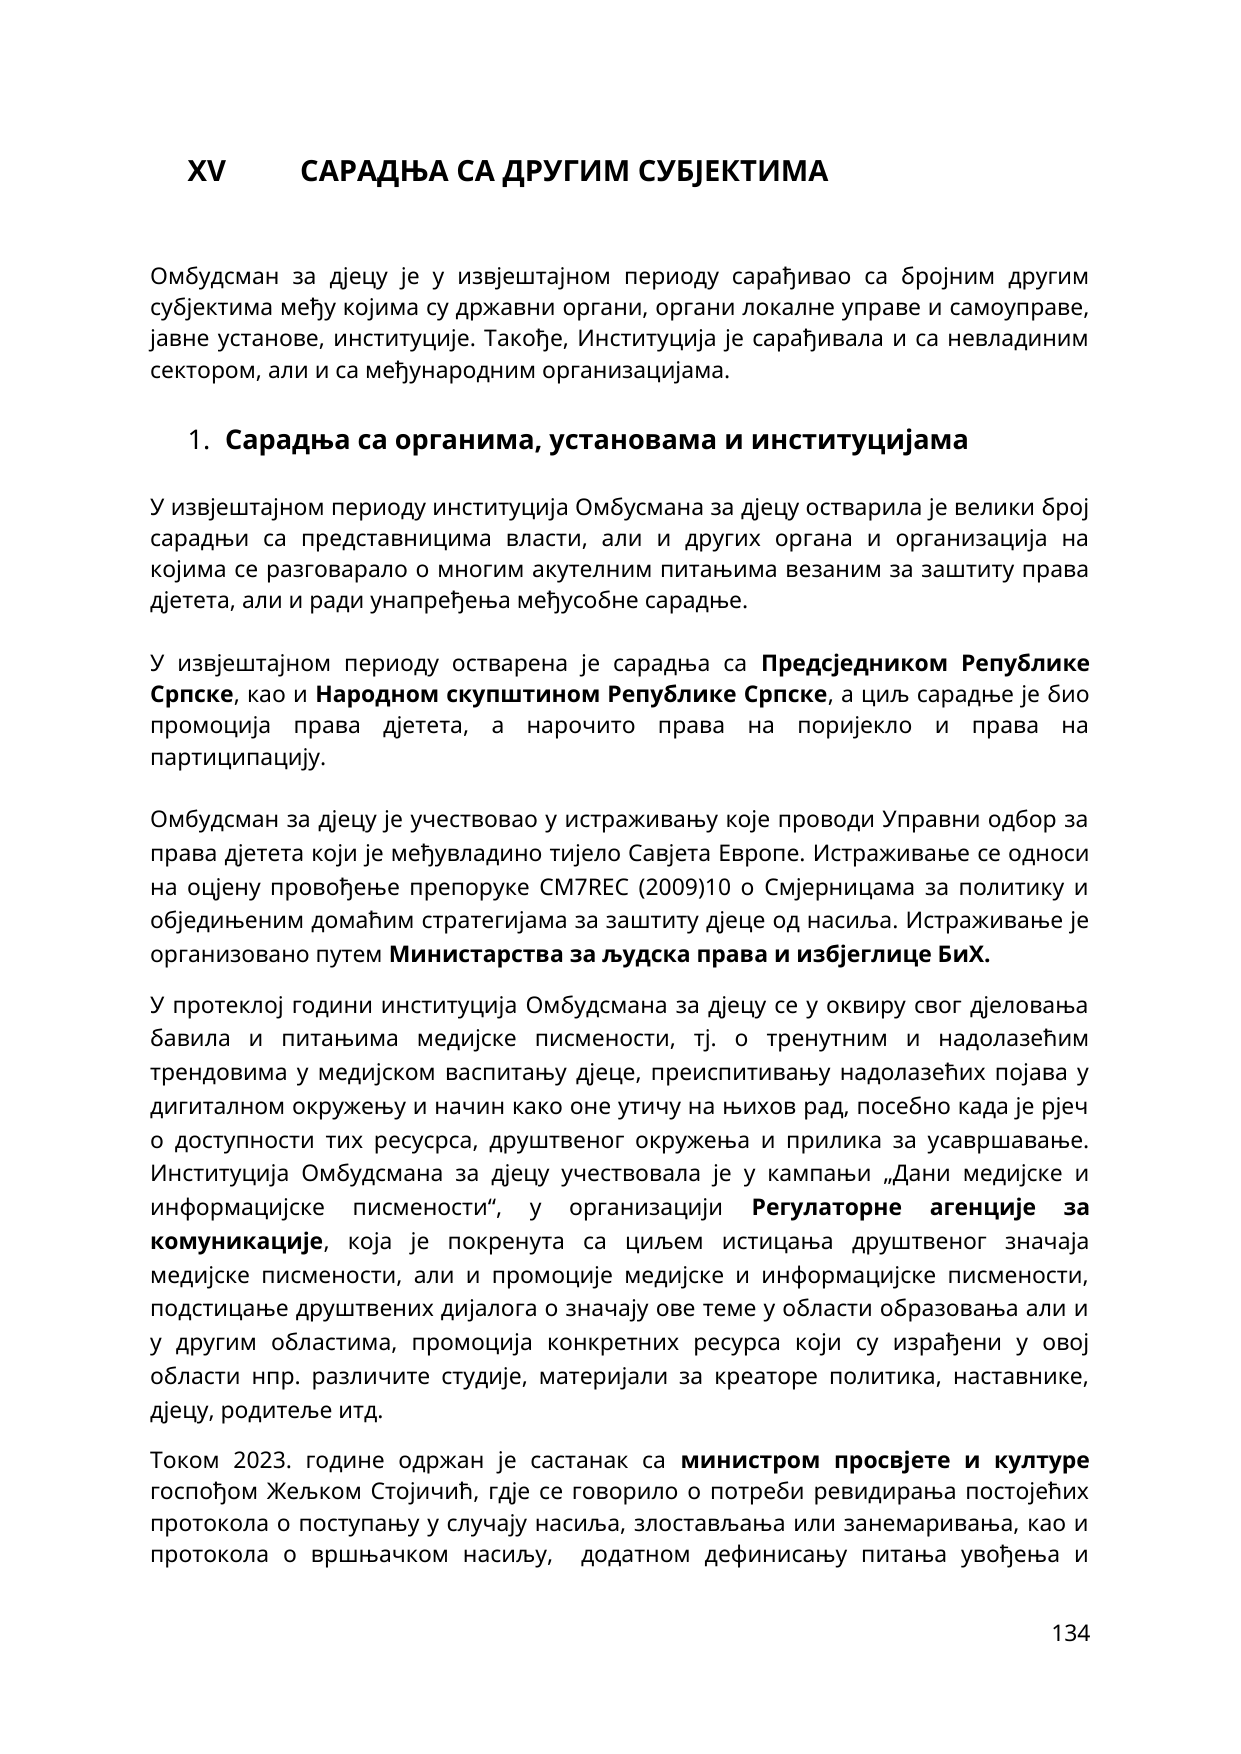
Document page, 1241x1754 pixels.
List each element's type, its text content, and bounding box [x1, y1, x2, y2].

text У извјештајном периоду остварена је сарадња са Предсједником Републике Српске, као и Народном скупштином Републике Српске, а циљ сарадње је био промоција права дјетета, а нарочито права на поријекло и права на партиципацију. [150, 647, 1090, 772]
text У протеклој години институција Омбудсмана за дјецу се у оквиру свог дјеловања бавила и питањима медијске писмености, тј. о тренутним и надолазећим трендовима у медијском васпитању дјеце, преиспитивању надолазећих појава у дигиталном окружењу и начин како оне утичу на њихов рад, посебно када је рјеч о доступности тих ресусрса, друштвеног окружења и прилика за усавршавање. Институција Омбудсмана за дјецу учествовала је у кампањи „Дани медијске и информацијске писмености“, у организацији Регулаторне агенције за комуникације, која је покренута са циљем истицања друштвеног значаја медијске писмености, али и промоције медијске и информацијске писмености, подстицање друштвених дијалога о значају ове теме у области образовања али и у другим областима, промоција конкретних ресурса који су израђени у овој области нпр. различите студије, материјали за креаторе политика, наставнике, дјецу, родитеље итд. [150, 988, 1090, 1425]
text Омбудсман за дјецу је учествовао у истраживању које проводи Управни одбор за права дјетета који је међувладино тијело Савјета Европе. Истраживање се односи на оцјену провођење препоруке CМ7REC (2009)10 о Смјерницама за политику и обједињеним домаћим стратегијама за заштиту дјеце од насиља. Истраживање је организовано путем Министарства за људска права и избјеглице БиХ. [150, 803, 1090, 969]
subtitle САРАДЊА СА ДРУГИМ СУБЈЕКТИМА [187, 150, 1090, 190]
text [150, 1444, 1090, 1569]
text Омбудсман за дјецу је у извјештајном периоду сарађивао са бројним другим субјектима међу којима су државни органи, органи локалне управе и самоуправе, јавне установе, институције. Такође, Институција је сарађивала и са невладиним сектором, али и са међународним организацијама. [150, 260, 1090, 385]
subtitle Сарадња са органима, установама и институцијама [187, 420, 1090, 457]
text У извјештајном периоду институција Омбусмана за дјецу остварила је велики број сарадњи са представницима власти, али и других органа и организација на којима се разговарало о многим акутелним питањима везаним за заштиту права дјетета, али и ради унапређења међусобне сарадње. [150, 491, 1090, 616]
